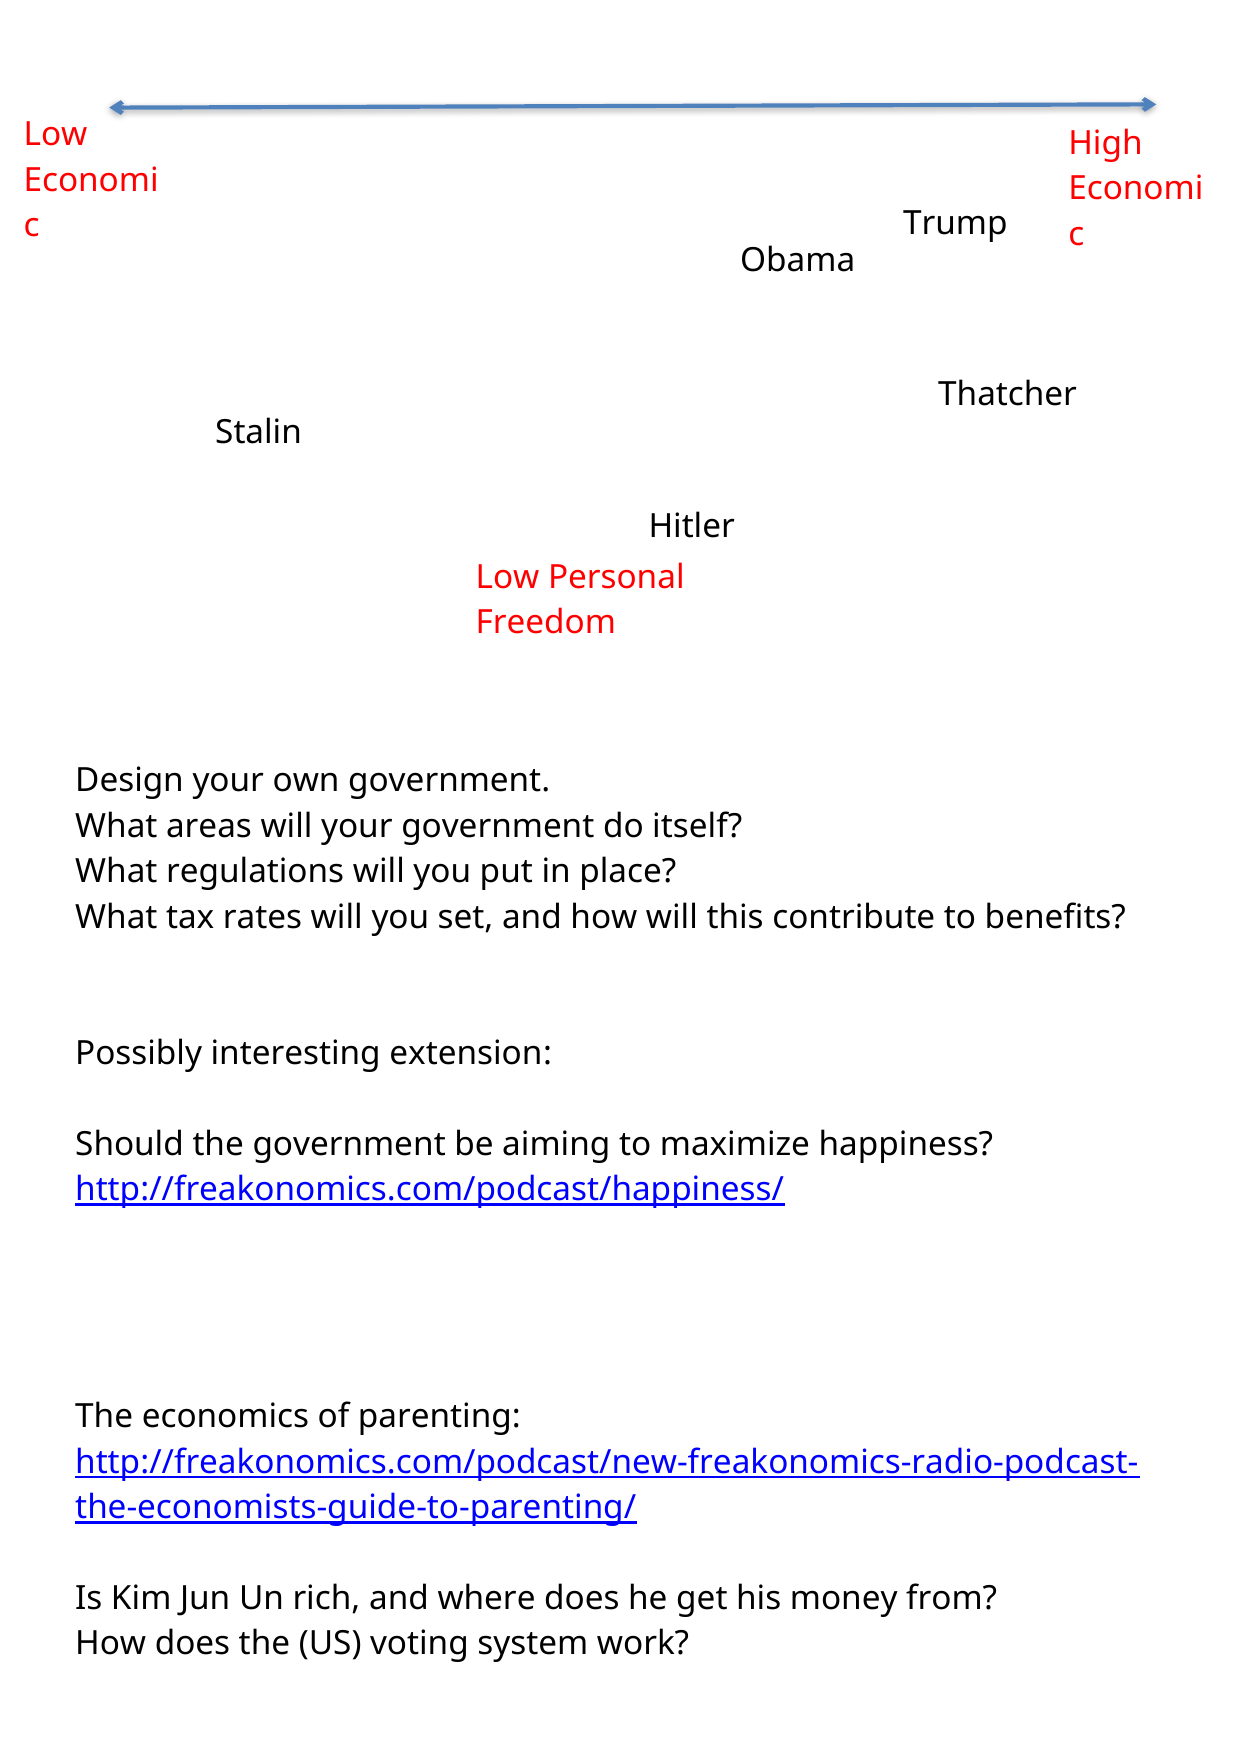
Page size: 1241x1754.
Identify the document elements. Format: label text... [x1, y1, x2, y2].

text http://freakonomics.com/podcast/new-freakonomics-radio-podcast-the-economists-guide-to-parenting/ [75, 1437, 1165, 1528]
text Design your own government. [75, 756, 1165, 802]
text Is Kim Jun Un rich, and where does he get his money from? [75, 1574, 1165, 1619]
text Should the government be aiming to maximize happiness? [75, 1119, 1165, 1165]
text What areas will your government do itself? [75, 802, 1165, 847]
text What regulations will you put in place? [75, 847, 1165, 892]
text Possibly interesting extension: [75, 1029, 1165, 1074]
text http://freakonomics.com/podcast/happiness/ [75, 1165, 1165, 1210]
text What tax rates will you set, and how will this contribute to benefits? [75, 892, 1165, 938]
text The economics of parenting: [75, 1392, 1165, 1437]
text How does the (US) voting system work? [75, 1619, 1165, 1664]
